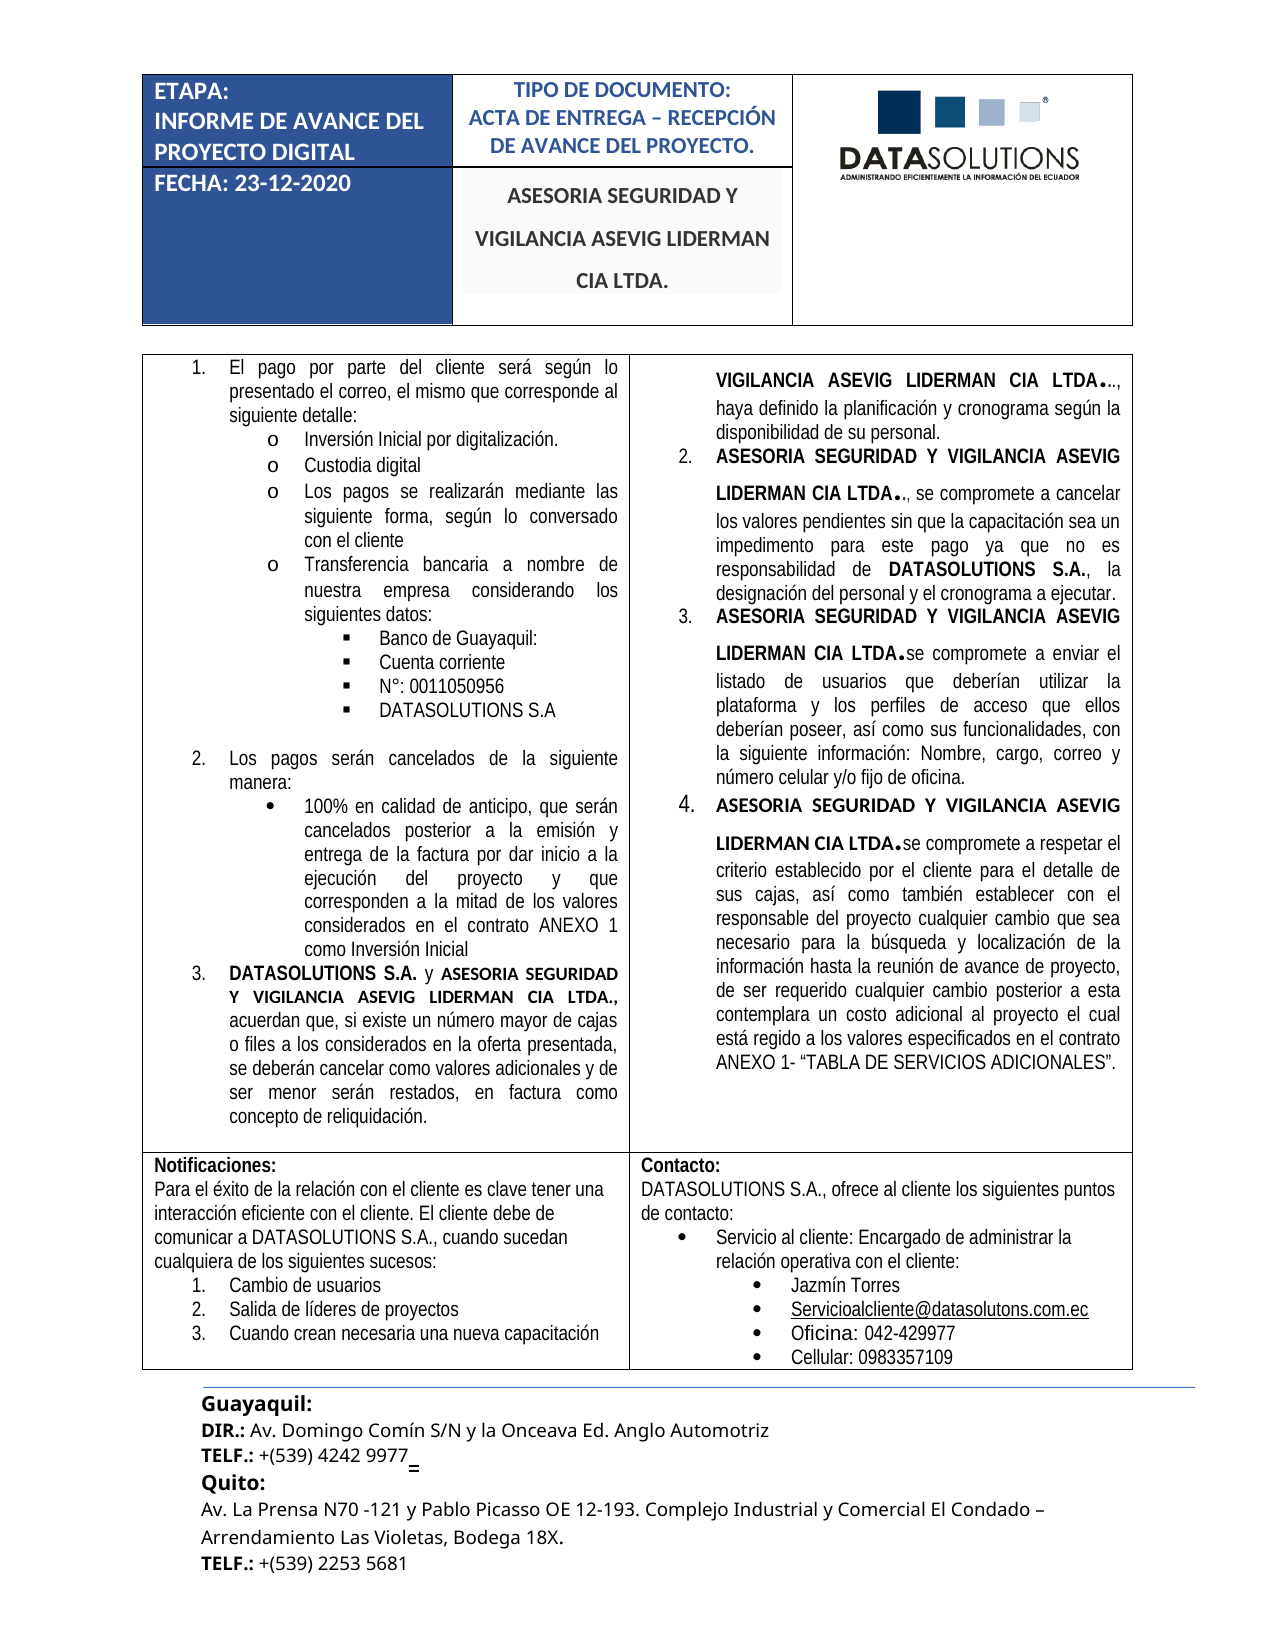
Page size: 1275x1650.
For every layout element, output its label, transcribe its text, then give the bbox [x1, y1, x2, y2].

picture [838, 86, 1079, 181]
